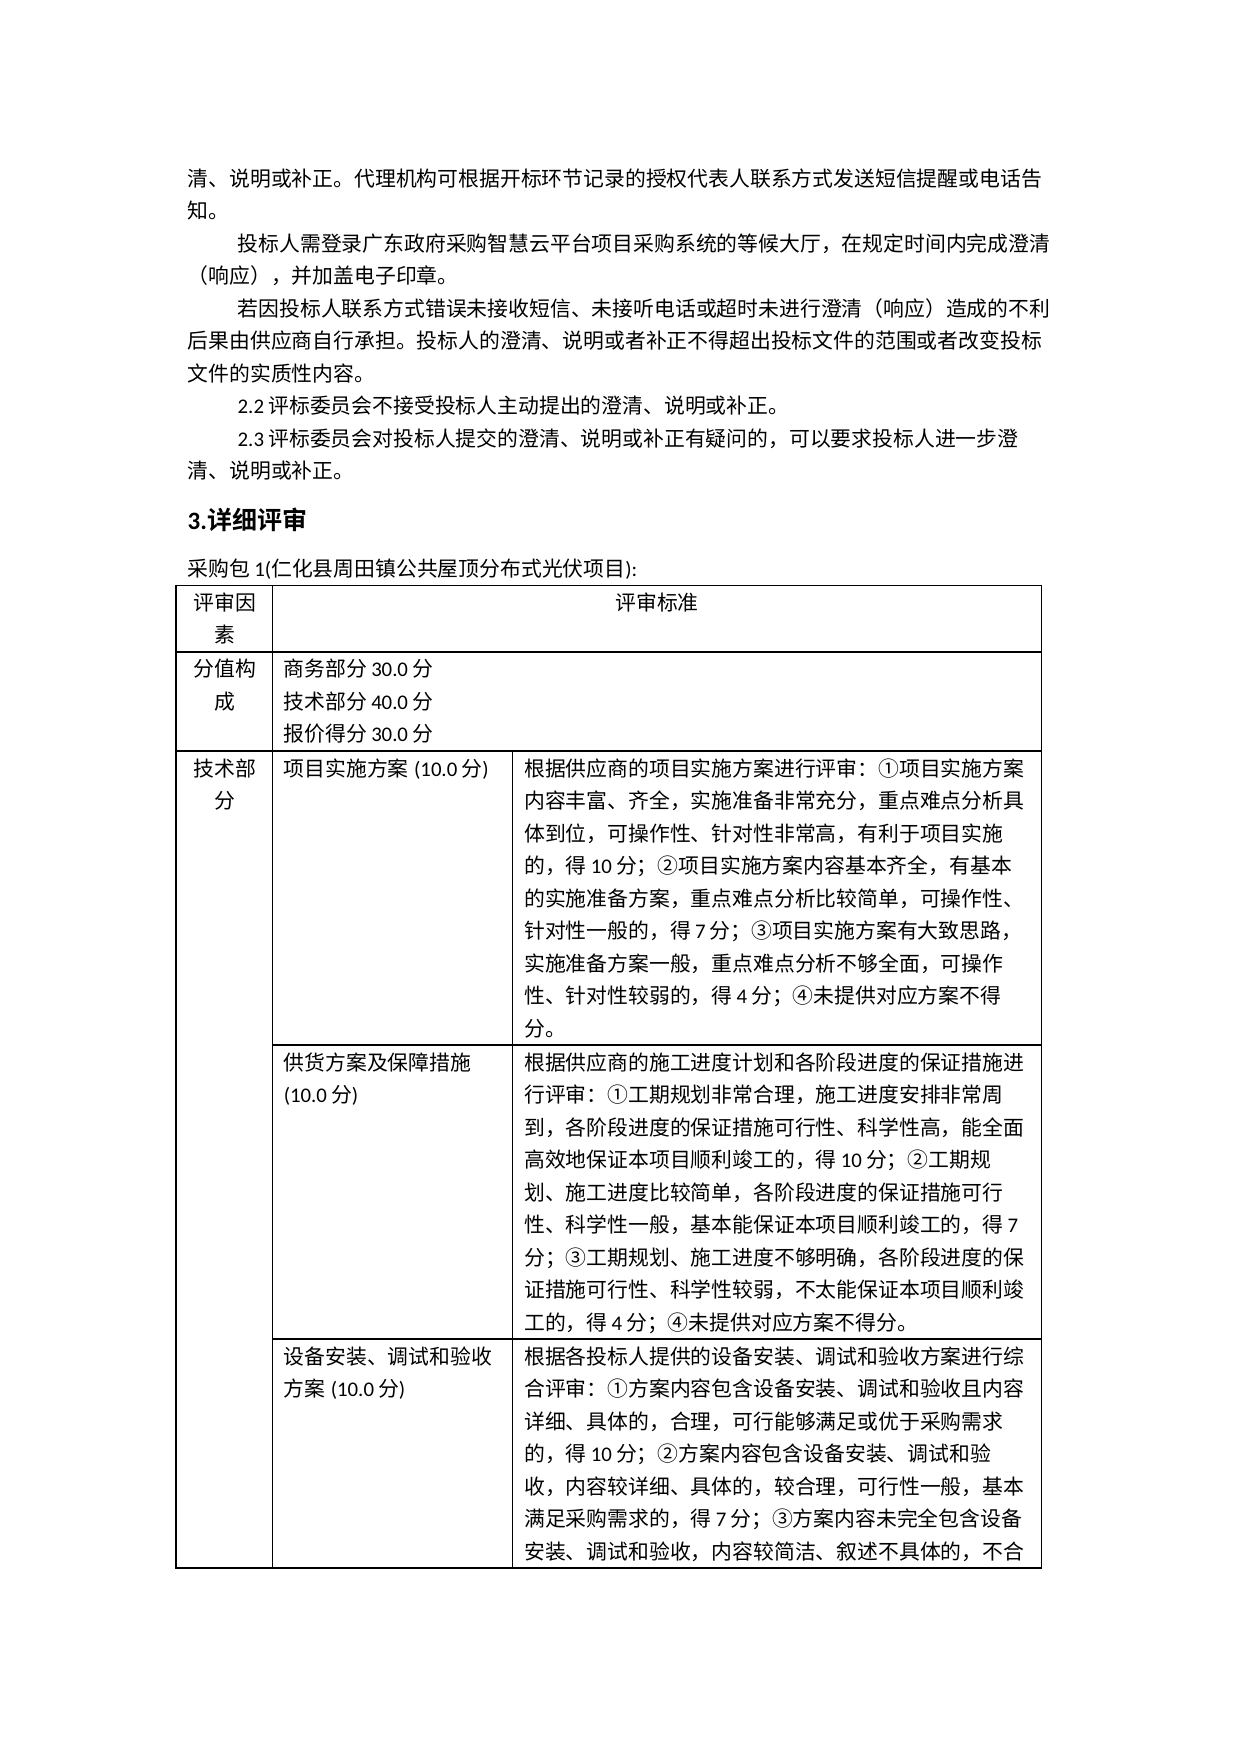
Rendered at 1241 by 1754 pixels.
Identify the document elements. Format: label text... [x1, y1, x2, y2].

table_header 评审标准 [273, 586, 1041, 651]
table_cell 技术部分 [177, 752, 272, 1567]
text 投标人需登录广东政府采购智慧云平台项目采购系统的等候大厅，在规定时间内完成澄清（响应），并加盖电子印章。 [187, 227, 1053, 292]
table_cell 项目实施方案 (10.0分) [273, 752, 512, 1044]
table_cell 根据供应商的项目实施方案进行评审：①项目实施方案内容丰富、齐全，实施准备非常充分，重点难点分析具体到位，可操作性、针对性非常高，有利于项目实施的，得10分；②项目实施方案内容基本齐全，有基本的实施准备方案，重点难点分析比较简单，可操作性、针对性一般的，得7分；③项目实施方案有大致思路，实施准备方案一般，重点难点分析不够全面，可操作性、针对性较弱的，得4分；④未提供对应方案不得分。 [513, 752, 1041, 1044]
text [187, 162, 1053, 227]
text 3.详细评审 [187, 487, 1053, 552]
text 2.2评标委员会不接受投标人主动提出的澄清、说明或补正。 [187, 389, 1053, 422]
table_cell 分值构成 [177, 653, 272, 750]
text 若因投标人联系方式错误未接收短信、未接听电话或超时未进行澄清（响应）造成的不利后果由供应商自行承担。投标人的澄清、说明或者补正不得超出投标文件的范围或者改变投标文件的实质性内容。 [187, 292, 1053, 389]
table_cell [513, 1340, 1041, 1567]
table_cell 商务部分30.0分 技术部分40.0分 报价得分30.0分 [273, 653, 1041, 750]
table_cell 供货方案及保障措施 (10.0分) [273, 1046, 512, 1338]
table_header 评审因素 [177, 586, 272, 651]
text 2.3评标委员会对投标人提交的澄清、说明或补正有疑问的，可以要求投标人进一步澄清、说明或补正。 [187, 422, 1053, 487]
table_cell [273, 1340, 512, 1567]
table_cell 根据供应商的施工进度计划和各阶段进度的保证措施进行评审：①工期规划非常合理，施工进度安排非常周到，各阶段进度的保证措施可行性、科学性高，能全面高效地保证本项目顺利竣工的，得10分；②工期规划、施工进度比较简单，各阶段进度的保证措施可行性、科学性一般，基本能保证本项目顺利竣工的，得7分；③工期规划、施工进度不够明确，各阶段进度的保证措施可行性、科学性较弱，不太能保证本项目顺利竣工的，得4分；④未提供对应方案不得分。 [513, 1046, 1041, 1338]
text 采购包1(仁化县周田镇公共屋顶分布式光伏项目): [187, 552, 1053, 584]
